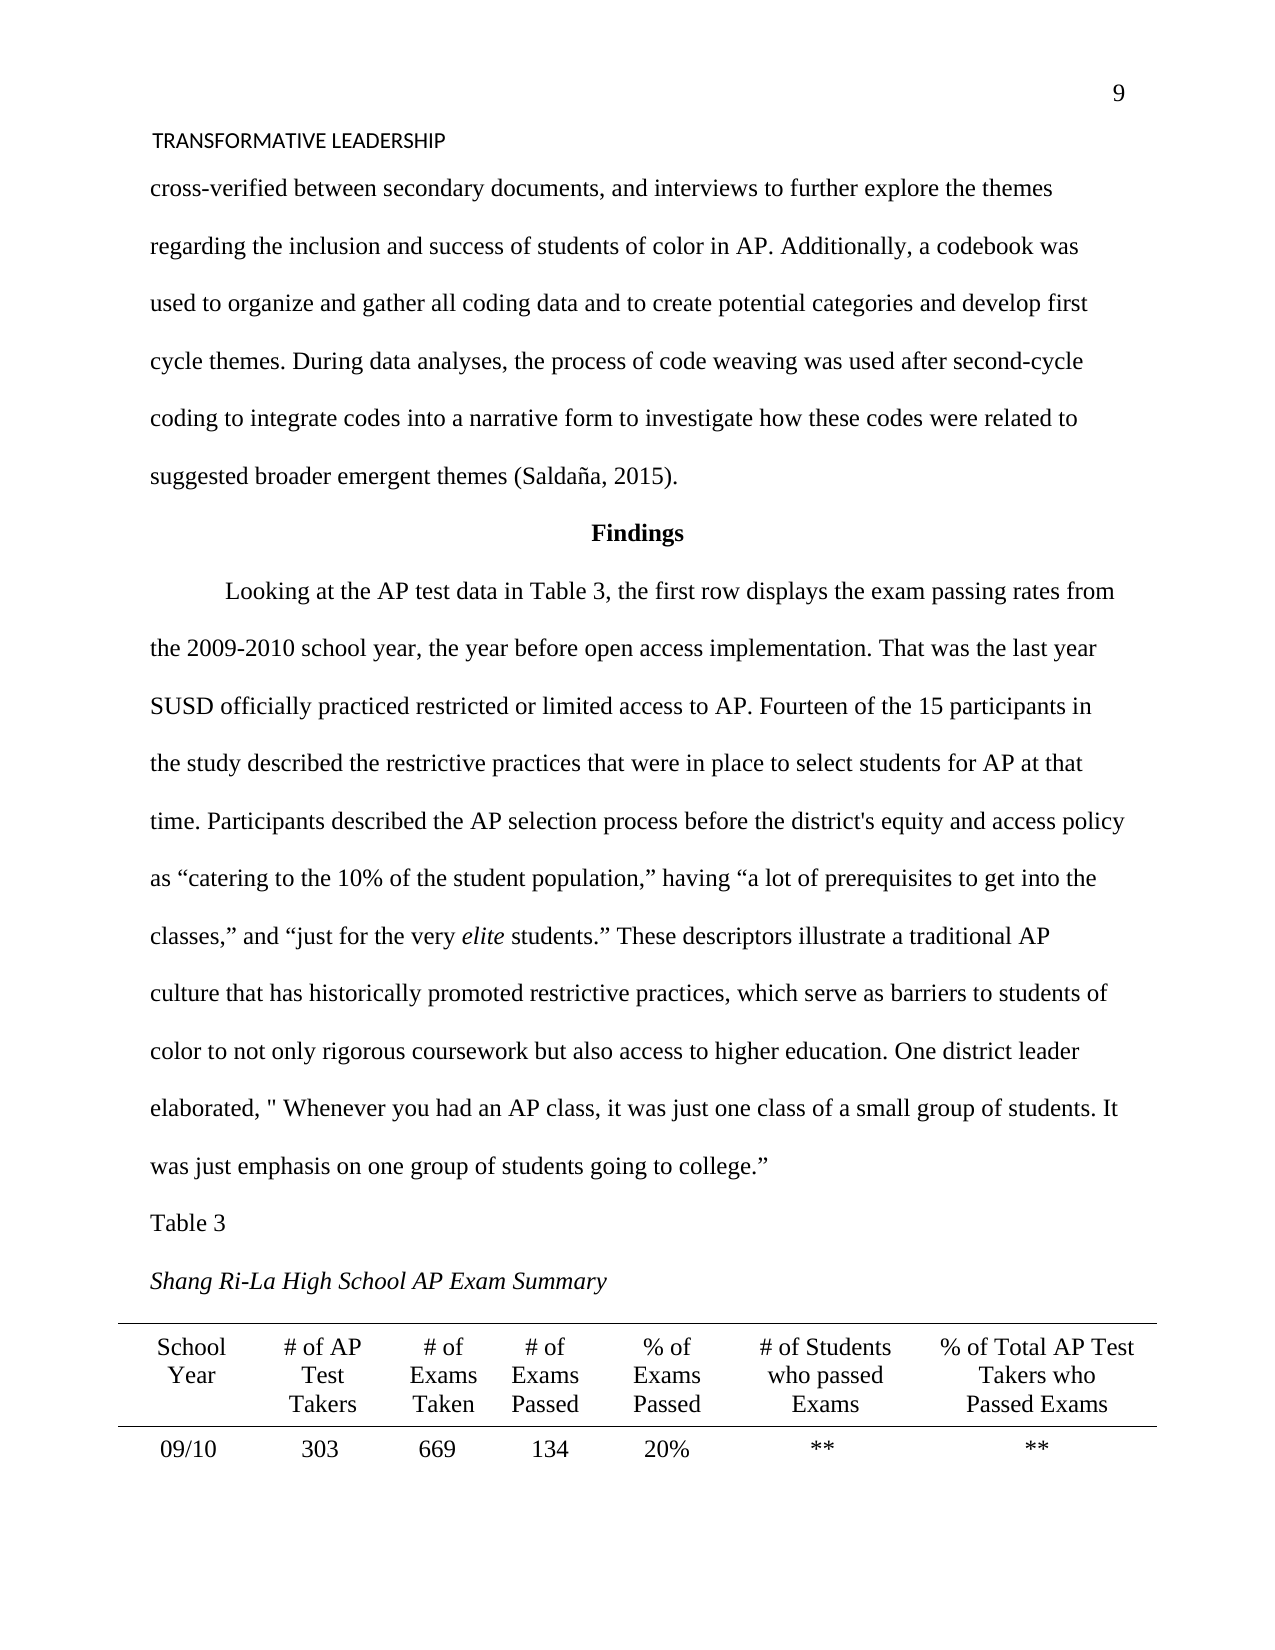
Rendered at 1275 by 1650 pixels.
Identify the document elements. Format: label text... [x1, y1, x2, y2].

table_header # of Students who passed Exams [728, 1324, 917, 1426]
table_cell 303 [259, 1427, 381, 1470]
text Findings [150, 518, 1125, 547]
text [150, 173, 1125, 489]
text Looking at the AP test data in Table 3, the first row displays the exam passing rates from the 2009-2010 school year, the year before open access implementation. That was the last year SUSD officially practiced restricted or limited access to AP. Fourteen of the 15 participants in the study described the restrictive practices that were in place to select students for AP at that time. Participants described the AP selection process before the district's equity and access policy as “catering to the 10% of the student population,” having “a lot of prerequisites to get into the classes,” and “just for the very elite students.” These descriptors illustrate a traditional AP culture that has historically promoted restrictive practices, which serve as barriers to students of color to not only rigorous coursework but also access to higher education. One district leader elaborated, " Whenever you had an AP class, it was just one class of a small group of students. It was just emphasis on one group of students going to college.” [150, 576, 1125, 1179]
table_cell 669 [381, 1427, 493, 1470]
table_cell 134 [493, 1427, 606, 1470]
table_header School Year [118, 1324, 258, 1426]
table_header # of AP Test Takers [259, 1324, 381, 1426]
table_cell ** [728, 1427, 917, 1470]
table_header % of Exams Passed [606, 1324, 728, 1426]
text Shang Ri-La High School AP Exam Summary [150, 1266, 1125, 1294]
table_header # of Exams Taken [381, 1324, 493, 1426]
table_header # of Exams Passed [493, 1324, 606, 1426]
table_cell ** [917, 1427, 1157, 1470]
table_cell 20% [606, 1427, 728, 1470]
text Table 3 [150, 1208, 1125, 1237]
table_cell 09/10 [118, 1427, 258, 1470]
table_header % of Total AP Test Takers who Passed Exams [917, 1324, 1157, 1426]
